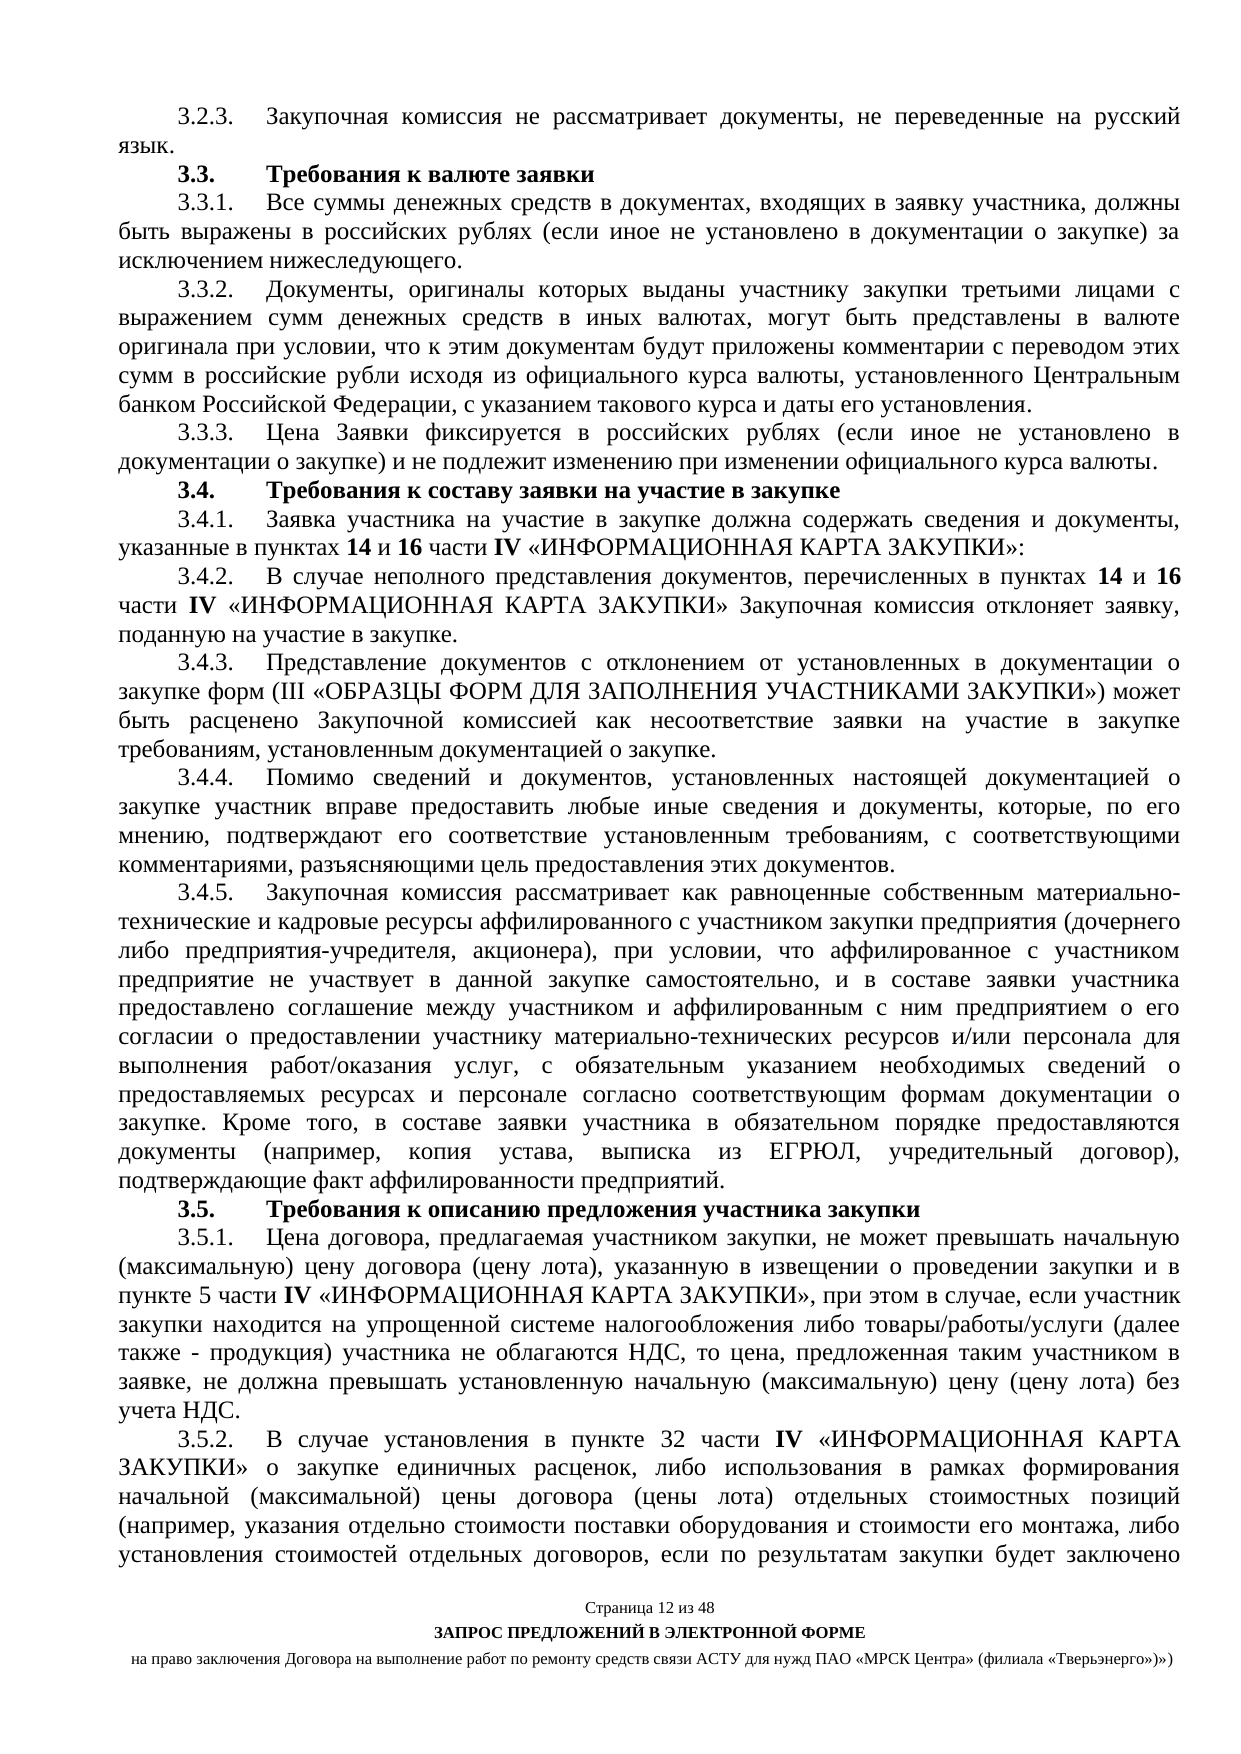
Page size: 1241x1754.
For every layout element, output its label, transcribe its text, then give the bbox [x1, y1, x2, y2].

subtitle Требования к описанию предложения участника закупки [118, 1194, 1181, 1222]
subtitle Заявка участника на участие в закупке должна содержать сведения и документы, указанные в пунктах 14 и 16 части IV «ИНФОРМАЦИОННАЯ КАРТА ЗАКУПКИ»: [118, 504, 1181, 561]
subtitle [118, 1424, 1181, 1567]
subtitle Представление документов с отклонением от установленных в документации о закупке форм (III «ОБРАЗЦЫ ФОРМ ДЛЯ ЗАПОЛНЕНИЯ УЧАСТНИКАМИ ЗАКУПКИ») может быть расценено Закупочной комиссией как несоответствие заявки на участие в закупке требованиям, установленным документацией о закупке. [118, 647, 1181, 762]
subtitle Документы, оригиналы которых выданы участнику закупки третьими лицами с выражением сумм денежных средств в иных валютах, могут быть представлены в валюте оригинала при условии, что к этим документам будут приложены комментарии с переводом этих сумм в российские рубли исходя из официального курса валюты, установленного Центральным банком Российской Федерации, с указанием такового курса и даты его установления. [118, 274, 1181, 417]
subtitle Требования к валюте заявки [118, 159, 1181, 187]
subtitle Помимо сведений и документов, установленных настоящей документацией о закупке участник вправе предоставить любые иные сведения и документы, которые, по его мнению, подтверждают его соответствие установленным требованиям, с соответствующими комментариями, разъясняющими цель предоставления этих документов. [118, 762, 1181, 877]
subtitle Цена договора, предлагаемая участником закупки, не может превышать начальную (максимальную) цену договора (цену лота), указанную в извещении о проведении закупки и в пункте 5 части IV «ИНФОРМАЦИОННАЯ КАРТА ЗАКУПКИ», при этом в случае, если участник закупки находится на упрощенной системе налогообложения либо товары/работы/услуги (далее также - продукция) участника не облагаются НДС, то цена, предложенная таким участником в заявке, не должна превышать установленную начальную (максимальную) цену (цену лота) без учета НДС. [118, 1222, 1181, 1424]
subtitle Закупочная комиссия не рассматривает документы, не переведенные на русский язык. [118, 101, 1181, 159]
subtitle Все суммы денежных средств в документах, входящих в заявку участника, должны быть выражены в российских рублях (если иное не установлено в документации о закупке) за исключением нижеследующего. [118, 187, 1181, 274]
subtitle Закупочная комиссия рассматривает как равноценные собственным материально-технические и кадровые ресурсы аффилированного с участником закупки предприятия (дочернего либо предприятия-учредителя, акционера), при условии, что аффилированное с участником предприятие не участвует в данной закупке самостоятельно, и в составе заявки участника предоставлено соглашение между участником и аффилированным с ним предприятием о его согласии о предоставлении участнику материально-технических ресурсов и/или персонала для выполнения работ/оказания услуг, с обязательным указанием необходимых сведений о предоставляемых ресурсах и персонале согласно соответствующим формам документации о закупке. Кроме того, в составе заявки участника в обязательном порядке предоставляются документы (например, копия устава, выписка из ЕГРЮЛ, учредительный договор), подтверждающие факт аффилированности предприятий. [118, 877, 1181, 1194]
subtitle Требования к составу заявки на участие в закупке [118, 475, 1181, 504]
subtitle В случае неполного представления документов, перечисленных в пунктах 14 и 16 части IV «ИНФОРМАЦИОННАЯ КАРТА ЗАКУПКИ» Закупочная комиссия отклоняет заявку, поданную на участие в закупке. [118, 561, 1181, 647]
subtitle Цена Заявки фиксируется в российских рублях (если иное не установлено в документации о закупке) и не подлежит изменению при изменении официального курса валюты. [118, 417, 1181, 475]
